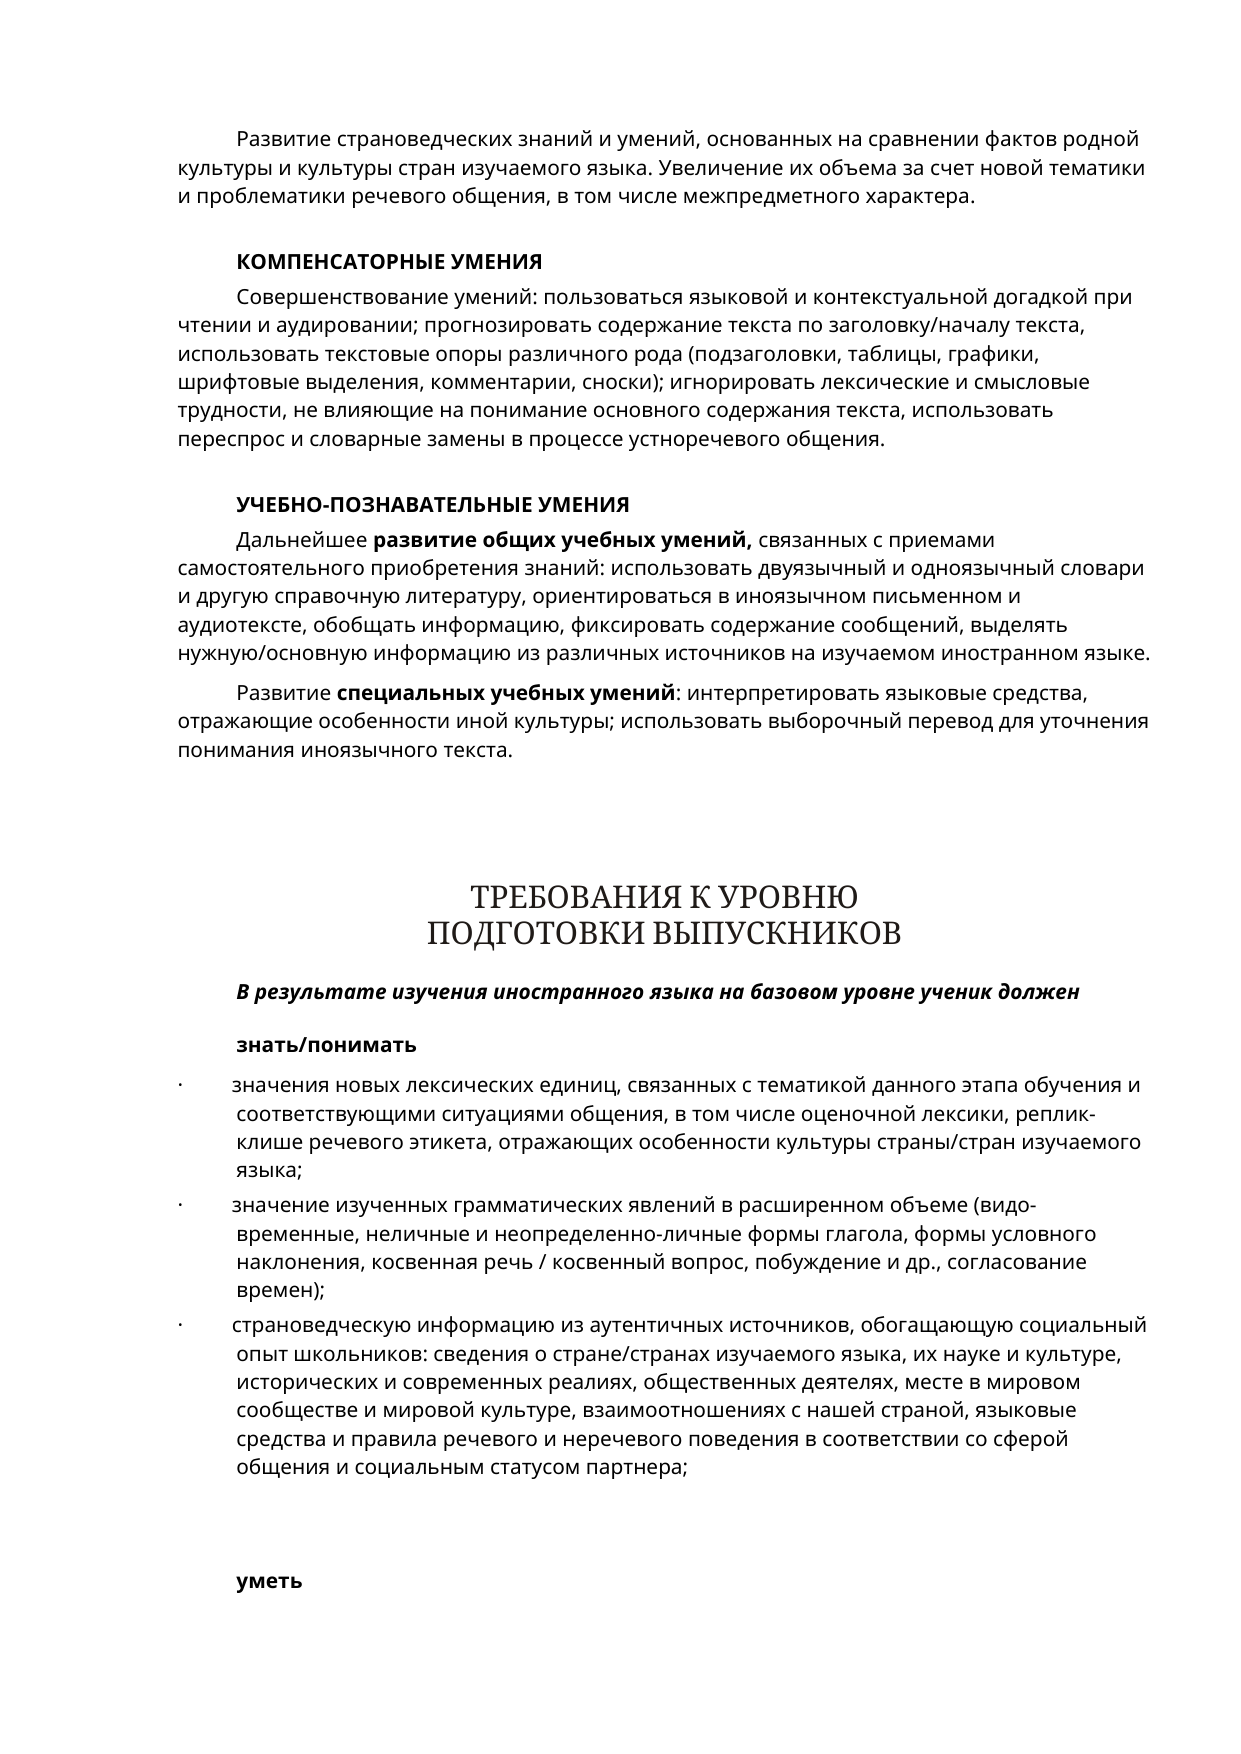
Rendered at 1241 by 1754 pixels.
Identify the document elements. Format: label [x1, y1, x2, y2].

table_cell [177, 118, 1152, 1595]
